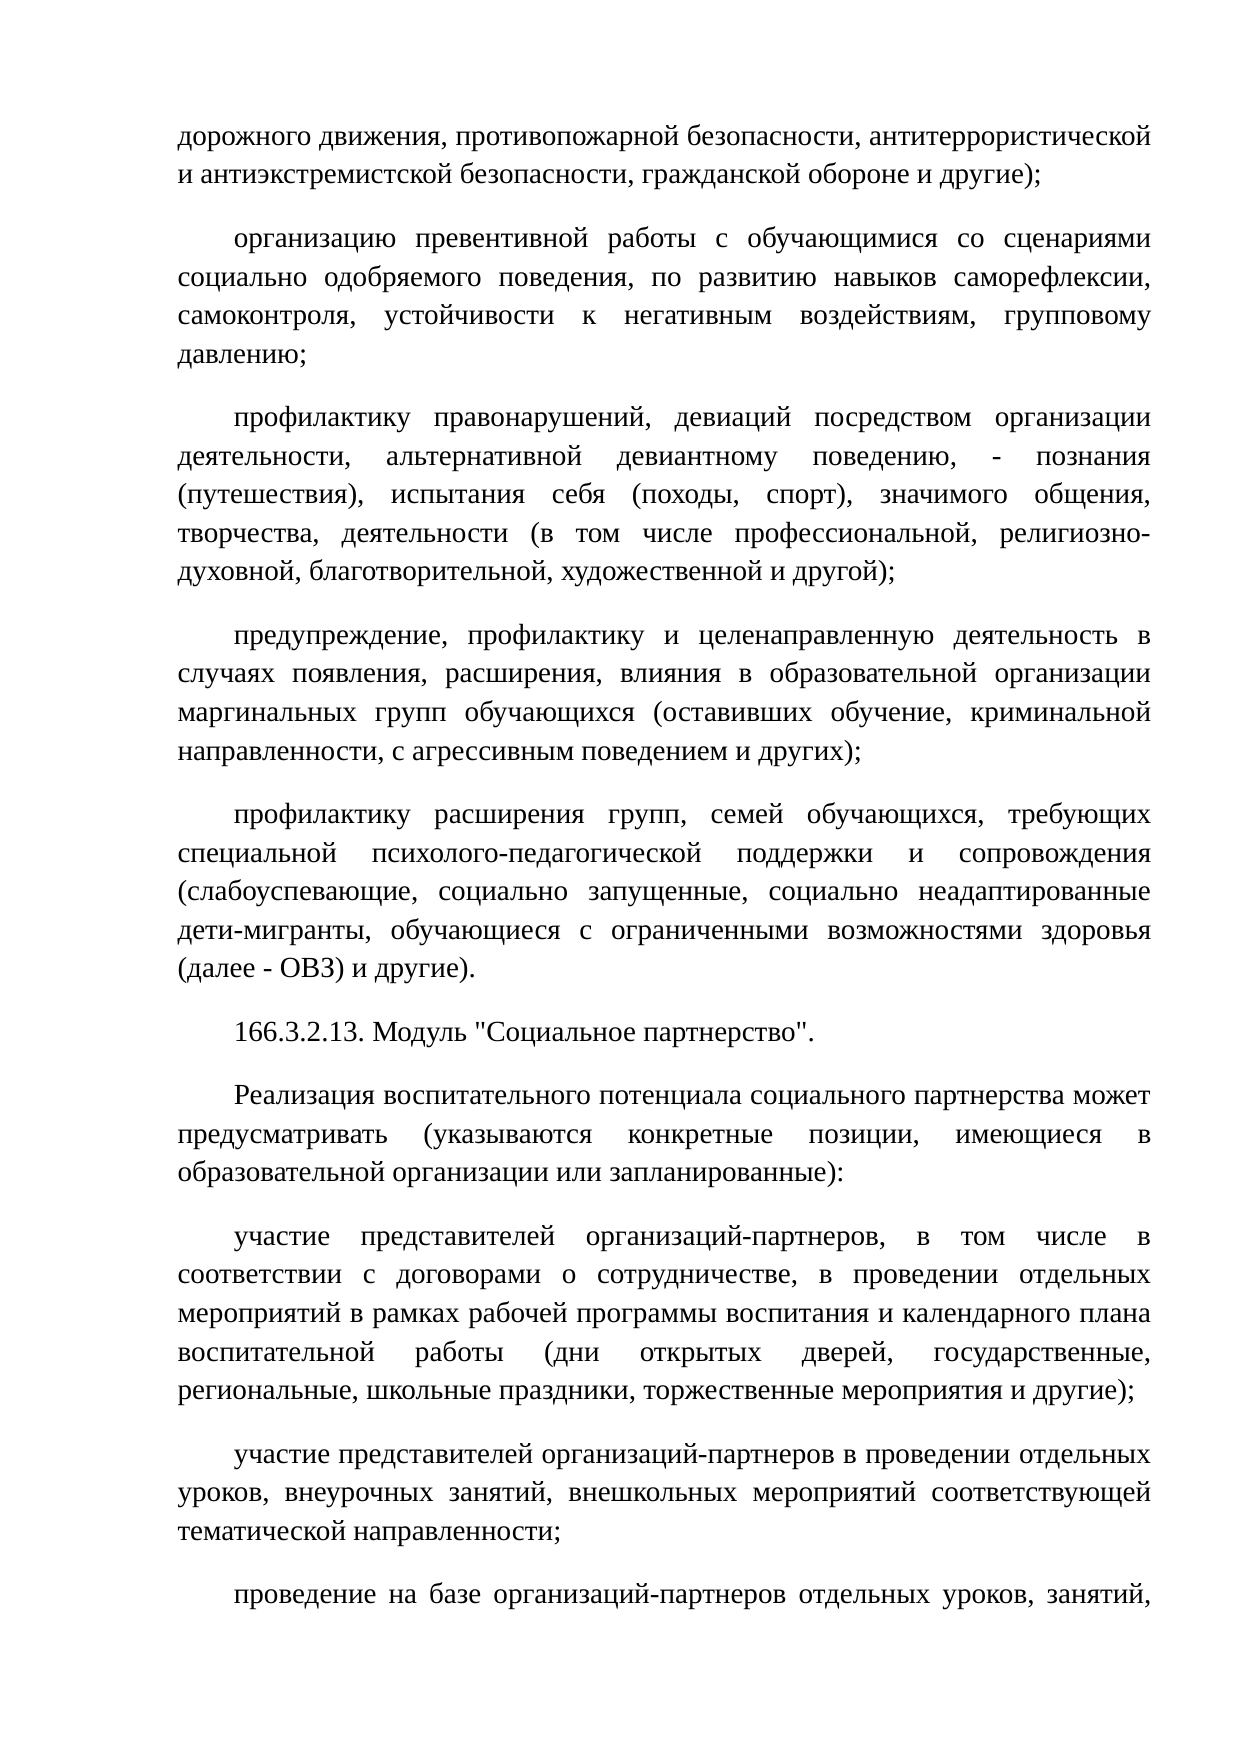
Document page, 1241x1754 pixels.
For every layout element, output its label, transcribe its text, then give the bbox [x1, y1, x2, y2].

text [177, 1576, 1152, 1610]
text Реализация воспитательного потенциала социального партнерства может предусматривать (указываются конкретные позиции, имеющиеся в образовательной организации или запланированные): [177, 1077, 1152, 1188]
text профилактику расширения групп, семей обучающихся, требующих специальной психолого-педагогической поддержки и сопровождения (слабоуспевающие, социально запущенные, социально неадаптированные дети-мигранты, обучающиеся с ограниченными возможностями здоровья (далее - ОВЗ) и другие). [177, 796, 1152, 984]
text 166.3.2.13. Модуль "Социальное партнерство". [177, 1014, 1152, 1047]
text организацию превентивной работы с обучающимися со сценариями социально одобряемого поведения, по развитию навыков саморефлексии, самоконтроля, устойчивости к негативным воздействиям, групповому давлению; [177, 220, 1152, 369]
text участие представителей организаций-партнеров в проведении отдельных уроков, внеурочных занятий, внешкольных мероприятий соответствующей тематической направленности; [177, 1436, 1152, 1546]
text профилактику правонарушений, девиаций посредством организации деятельности, альтернативной девиантному поведению, - познания (путешествия), испытания себя (походы, спорт), значимого общения, творчества, деятельности (в том числе профессиональной, религиозно-духовной, благотворительной, художественной и другой); [177, 399, 1152, 587]
text участие представителей организаций-партнеров, в том числе в соответствии с договорами о сотрудничестве, в проведении отдельных мероприятий в рамках рабочей программы воспитания и календарного плана воспитательной работы (дни открытых дверей, государственные, региональные, школьные праздники, торжественные мероприятия и другие); [177, 1218, 1152, 1406]
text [177, 118, 1152, 190]
text предупреждение, профилактику и целенаправленную деятельность в случаях появления, расширения, влияния в образовательной организации маргинальных групп обучающихся (оставивших обучение, криминальной направленности, с агрессивным поведением и других); [177, 617, 1152, 766]
